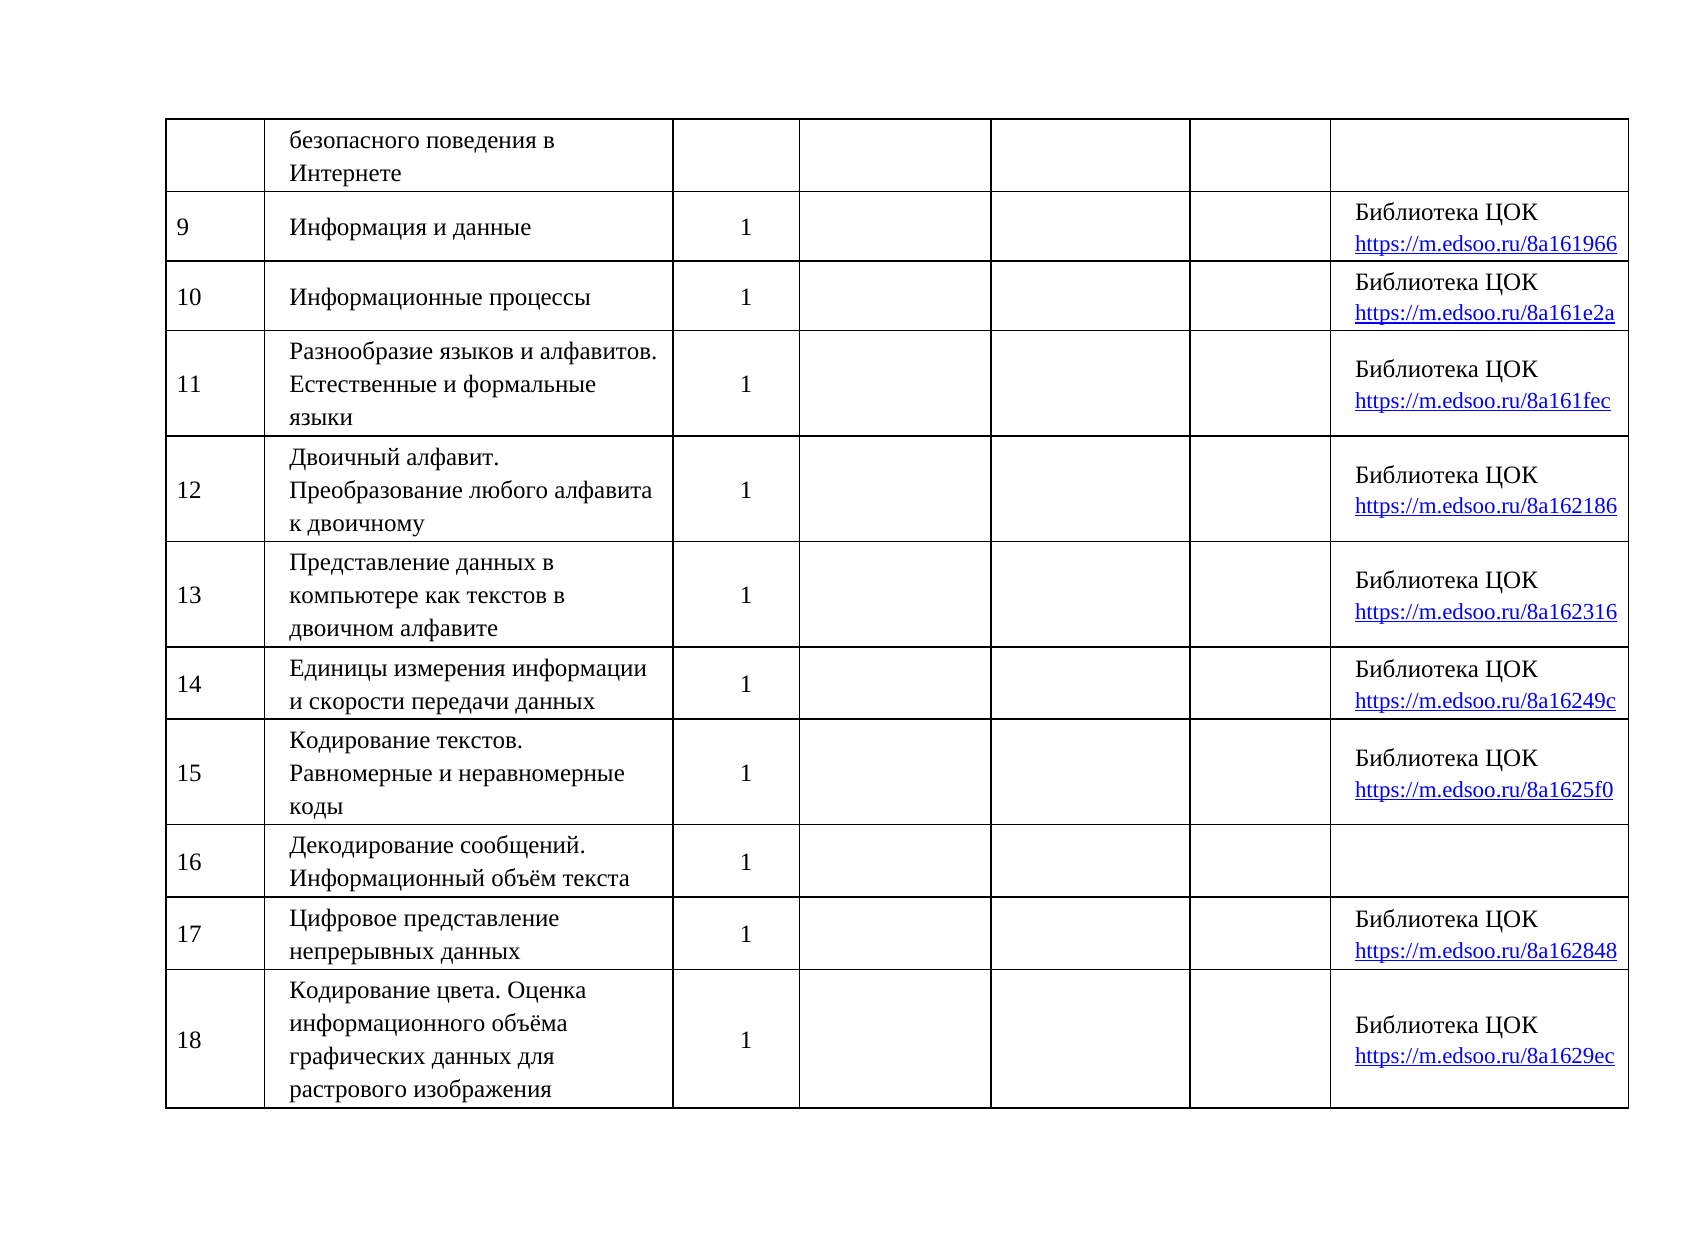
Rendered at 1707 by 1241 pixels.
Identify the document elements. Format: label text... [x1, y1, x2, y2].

table_cell Библиотека ЦОК https://m.edsoo.ru/8a1625f0 [1331, 720, 1628, 824]
table_cell [992, 262, 1189, 330]
table_cell 1 [674, 648, 799, 718]
table_cell 1 [674, 720, 799, 824]
table_cell [1191, 437, 1330, 541]
table_cell 1 [674, 331, 799, 435]
table_cell Библиотека ЦОК https://m.edsoo.ru/8a162316 [1331, 542, 1628, 646]
table_cell [1191, 542, 1330, 646]
table_cell [1191, 898, 1330, 968]
table_cell [1191, 331, 1330, 435]
table_cell Библиотека ЦОК https://m.edsoo.ru/8a161966 [1331, 192, 1628, 260]
table_cell [800, 437, 990, 541]
table_cell Информация и данные [265, 192, 672, 260]
table_cell [992, 331, 1189, 435]
table_cell Единицы измерения информации и скорости передачи данных [265, 648, 672, 718]
table_cell Библиотека ЦОК https://m.edsoo.ru/8a162186 [1331, 437, 1628, 541]
table_cell Разнообразие языков и алфавитов. Естественные и формальные языки [265, 331, 672, 435]
table_cell 1 [674, 825, 799, 896]
table_cell 17 [167, 898, 264, 968]
table_cell 16 [167, 825, 264, 896]
table_cell Библиотека ЦОК https://m.edsoo.ru/8a161e2a [1331, 262, 1628, 330]
table_cell [800, 720, 990, 824]
table_cell 1 [674, 437, 799, 541]
table_cell 1 [674, 120, 799, 191]
table_cell 14 [167, 648, 264, 718]
table_cell Цифровое представление непрерывных данных [265, 898, 672, 968]
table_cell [265, 120, 672, 191]
table_cell [992, 542, 1189, 646]
table_cell 18 [167, 970, 264, 1107]
table_cell [1191, 120, 1330, 191]
table_cell Библиотека ЦОК https://m.edsoo.ru/8a16249c [1331, 648, 1628, 718]
table_cell [992, 648, 1189, 718]
table_cell 13 [167, 542, 264, 646]
table_cell Библиотека ЦОК https://m.edsoo.ru/8a1629ec [1331, 970, 1628, 1107]
table_cell [800, 331, 990, 435]
table_cell [1191, 970, 1330, 1107]
table_cell Кодирование текстов. Равномерные и неравномерные коды [265, 720, 672, 824]
table_cell 1 [674, 262, 799, 330]
table_cell Библиотека ЦОК https://m.edsoo.ru/8a161fec [1331, 331, 1628, 435]
table_cell 1 [674, 898, 799, 968]
table_cell [800, 542, 990, 646]
table_cell [800, 120, 990, 191]
table_cell Информационные процессы [265, 262, 672, 330]
table_cell [800, 262, 990, 330]
table_cell 1 [674, 192, 799, 260]
table_cell 8 [167, 120, 264, 191]
table_cell [992, 120, 1189, 191]
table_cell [1331, 120, 1628, 191]
table_cell [800, 825, 990, 896]
table_cell [992, 437, 1189, 541]
table_cell [1191, 192, 1330, 260]
table_cell [992, 898, 1189, 968]
table_cell Декодирование сообщений. Информационный объём текста [265, 825, 672, 896]
table_cell Кодирование цвета. Оценка информационного объёма графических данных для растрового изображения [265, 970, 672, 1107]
table_cell [1191, 720, 1330, 824]
table_cell Библиотека ЦОК https://m.edsoo.ru/8a162848 [1331, 898, 1628, 968]
table_cell 12 [167, 437, 264, 541]
table_cell [1191, 648, 1330, 718]
table_cell [800, 970, 990, 1107]
table_cell [992, 192, 1189, 260]
table_cell [800, 192, 990, 260]
table_cell [800, 648, 990, 718]
table_cell [992, 825, 1189, 896]
table_cell 1 [674, 542, 799, 646]
table_cell [1331, 825, 1628, 896]
table_cell [992, 720, 1189, 824]
table_cell [1191, 262, 1330, 330]
table_cell Представление данных в компьютере как текстов в двоичном алфавите [265, 542, 672, 646]
table_cell Двоичный алфавит. Преобразование любого алфавита к двоичному [265, 437, 672, 541]
table_cell 15 [167, 720, 264, 824]
table_cell [992, 970, 1189, 1107]
table_cell 1 [674, 970, 799, 1107]
table_cell 9 [167, 192, 264, 260]
table_cell 10 [167, 262, 264, 330]
table_cell 11 [167, 331, 264, 435]
table_cell [1191, 825, 1330, 896]
table_cell [800, 898, 990, 968]
